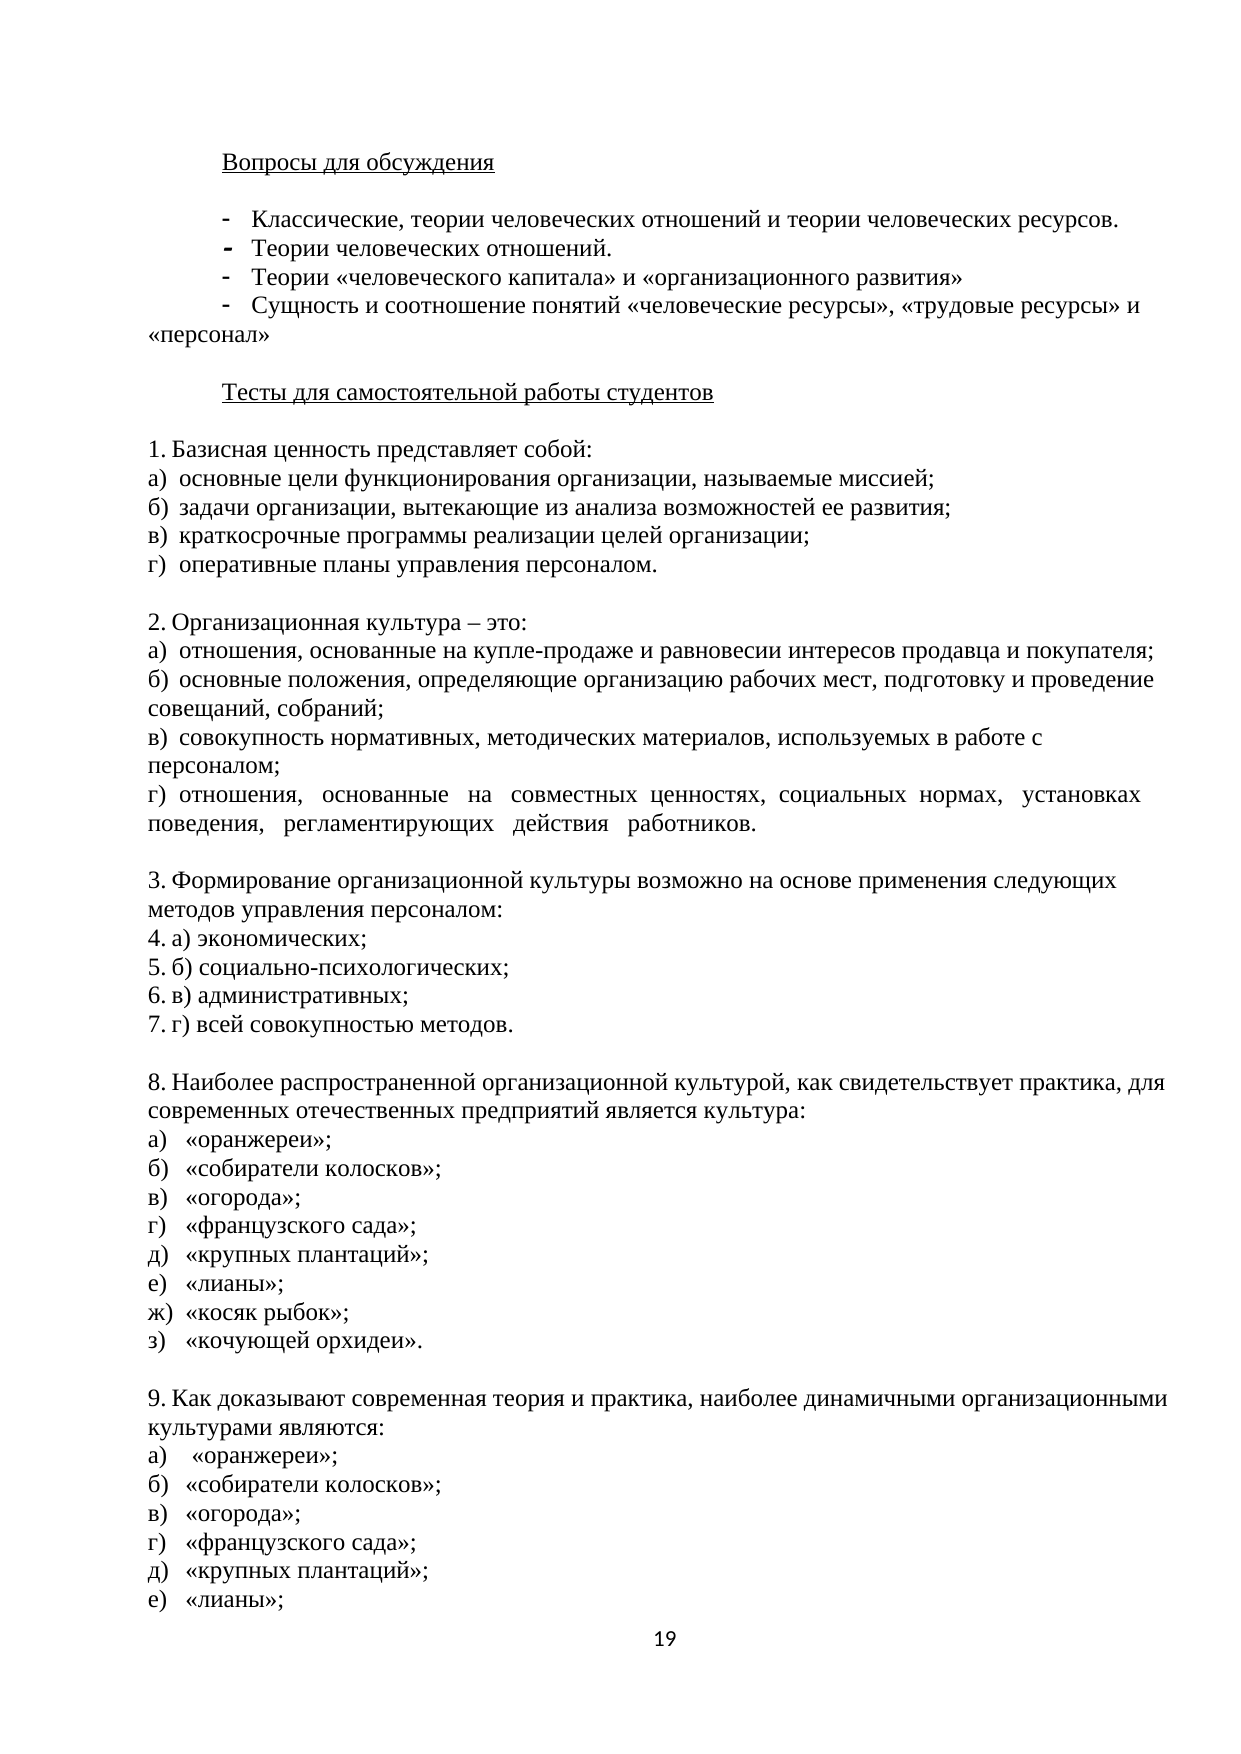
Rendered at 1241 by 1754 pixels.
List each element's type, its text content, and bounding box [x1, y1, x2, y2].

list задачи организации, вытекающие из анализа возможностей ее развития; [148, 492, 1181, 521]
list «собиратели колосков»; [148, 1469, 1181, 1498]
list «французского сада»; [148, 1527, 1181, 1556]
list отношения, основанные на купле-продаже и равновесии интересов продавца и покупателя; [148, 636, 1181, 664]
list краткосрочные программы реализации целей организации; [148, 521, 1181, 549]
list «лианы»; [148, 1584, 1181, 1613]
list «оранжереи»; [148, 1124, 1181, 1153]
list Наиболее распространенной организационной культурой, как свидетельствует практика, для современных отечественных предприятий является культура: [148, 1067, 1181, 1124]
list Сущность и соотношение понятий «человеческие ресурсы», «трудовые ресурсы» и «персонал» [148, 291, 1181, 348]
list Теории «человеческого капитала» и «организационного развития» [148, 262, 1181, 291]
list Базисная ценность представляет собой: [148, 434, 1181, 463]
list основные положения, определяющие организацию рабочих мест, подготовку и проведение совещаний, собраний; [148, 664, 1181, 722]
list «собиратели колосков»; [148, 1153, 1181, 1182]
list «огорода»; [148, 1182, 1181, 1211]
list в) административных; [148, 981, 1181, 1009]
list Организационная культура – это: [148, 607, 1181, 636]
list «французского сада»; [148, 1211, 1181, 1239]
list Как доказывают современная теория и практика, наиболее динамичными организационными культурами являются: [148, 1383, 1181, 1441]
list основные цели функционирования организации, называемые миссией; [148, 463, 1181, 492]
list «крупных плантаций»; [148, 1239, 1181, 1268]
list Формирование организационной культуры возможно на основе применения следующих методов управления персоналом: [148, 866, 1181, 923]
list Теории человеческих отношений. [148, 233, 1181, 262]
list «косяк рыбок»; [148, 1297, 1181, 1326]
list совокупность нормативных, методических материалов, используемых в работе с персоналом; [148, 722, 1181, 779]
list «огорода»; [148, 1498, 1181, 1527]
list отношения, основанные на совместных ценностях, социальных нормах, установках поведения, регламентирующих действия работников. [148, 779, 1181, 837]
list «лианы»; [148, 1268, 1181, 1297]
list «оранжереи»; [148, 1441, 1181, 1469]
list г) всей совокупностью методов. [148, 1009, 1181, 1038]
text Тесты для самостоятельной работы студентов [148, 377, 1181, 406]
list «крупных плантаций»; [148, 1556, 1181, 1584]
list Классические, теории человеческих отношений и теории человеческих ресурсов. [148, 204, 1181, 233]
list «кочующей орхидеи». [148, 1326, 1181, 1354]
text Вопросы для обсуждения [148, 147, 1181, 176]
list б) социально-психологических; [148, 952, 1181, 981]
list а) экономических; [148, 923, 1181, 952]
list оперативные планы управления персоналом. [148, 549, 1181, 578]
